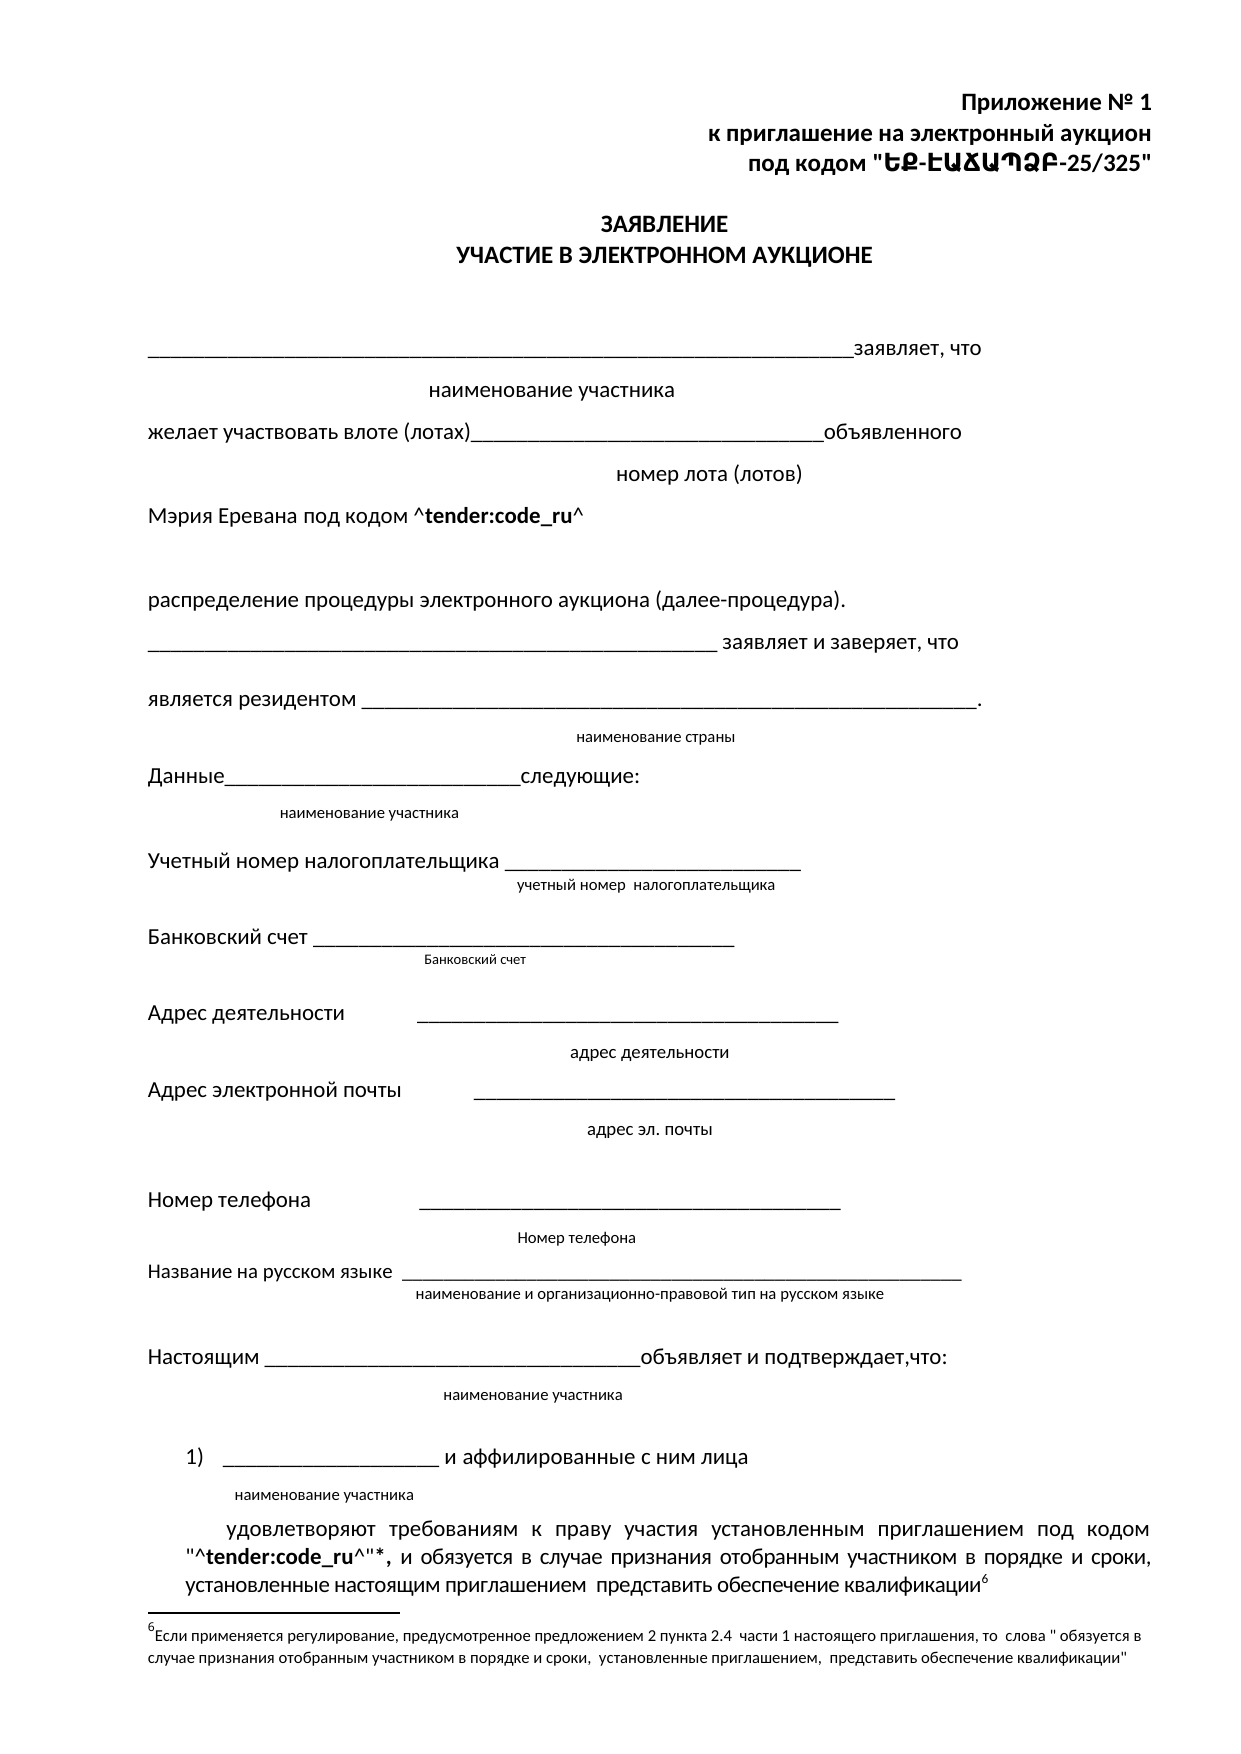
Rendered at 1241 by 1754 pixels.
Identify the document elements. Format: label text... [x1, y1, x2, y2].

text наименование и организационно-правовой тип на русском языке [148, 1283, 1152, 1304]
text наименование участника [428, 375, 1152, 403]
text удовлетворяют требованиям к праву участия установленным приглашением под кодом "^tender:code_ru^"*, и обязуется в случае признания отобранным участником в порядке и сроки, установленные настоящим приглашением представить обеспечение квалификации [185, 1514, 1152, 1598]
text Номер телефона [517, 1227, 1152, 1248]
text к приглашение на электронный аукцион [177, 117, 1152, 147]
text является резидентом ______________________________________________________. [148, 684, 1152, 713]
text желает участвовать влоте (лотах)_______________________________объявленного [148, 417, 1152, 445]
text Данные__________________________следующие: [148, 761, 1152, 789]
text номер лота (лотов) [606, 459, 1152, 487]
text наименование участника [148, 803, 1152, 823]
text Настоящим _________________________________объявляет и подтверждает,что: [148, 1342, 1152, 1370]
text Банковский счет [148, 950, 1152, 968]
text адрес деятельности [148, 1040, 1152, 1063]
text под кодом "ԵՔ-ԷԱՃԱՊՁԲ-25/325" [177, 147, 1152, 178]
list ___________________ и аффилированные с ним лица [185, 1442, 1152, 1470]
text ______________________________________________________________заявляет, что [148, 333, 1152, 361]
text наименование участника [148, 1484, 1152, 1504]
text Банковский счет _____________________________________ [148, 922, 1152, 950]
text адрес эл. почты [148, 1117, 1152, 1140]
text распределение процедуры электронного аукциона (далее-процедура). [148, 585, 1152, 613]
text наименование страны [576, 727, 1152, 747]
text УЧАСТИЕ В ЭЛЕКТРОННОМ АУКЦИОНЕ [177, 239, 1152, 269]
text учетный номер налогоплательщика [148, 874, 1152, 894]
text Мэрия Еревана под кодом ^tender:code_ru^ [148, 501, 1152, 529]
text ЗАЯВЛЕНИЕ [177, 208, 1152, 239]
text Учетный номер налогоплательщика __________________________ [148, 846, 1152, 874]
text Номер телефона _____________________________________ [148, 1186, 1152, 1213]
text Адрес электронной почты _____________________________________ [148, 1075, 1152, 1103]
text Адрес деятельности _____________________________________ [148, 998, 1152, 1026]
text __________________________________________________ заявляет и заверяет, что [148, 627, 1152, 655]
text Приложение № 1 [148, 86, 1152, 117]
text Название на русском языке ______________________________________________________ [148, 1258, 1152, 1283]
text наименование участника [443, 1384, 1152, 1404]
